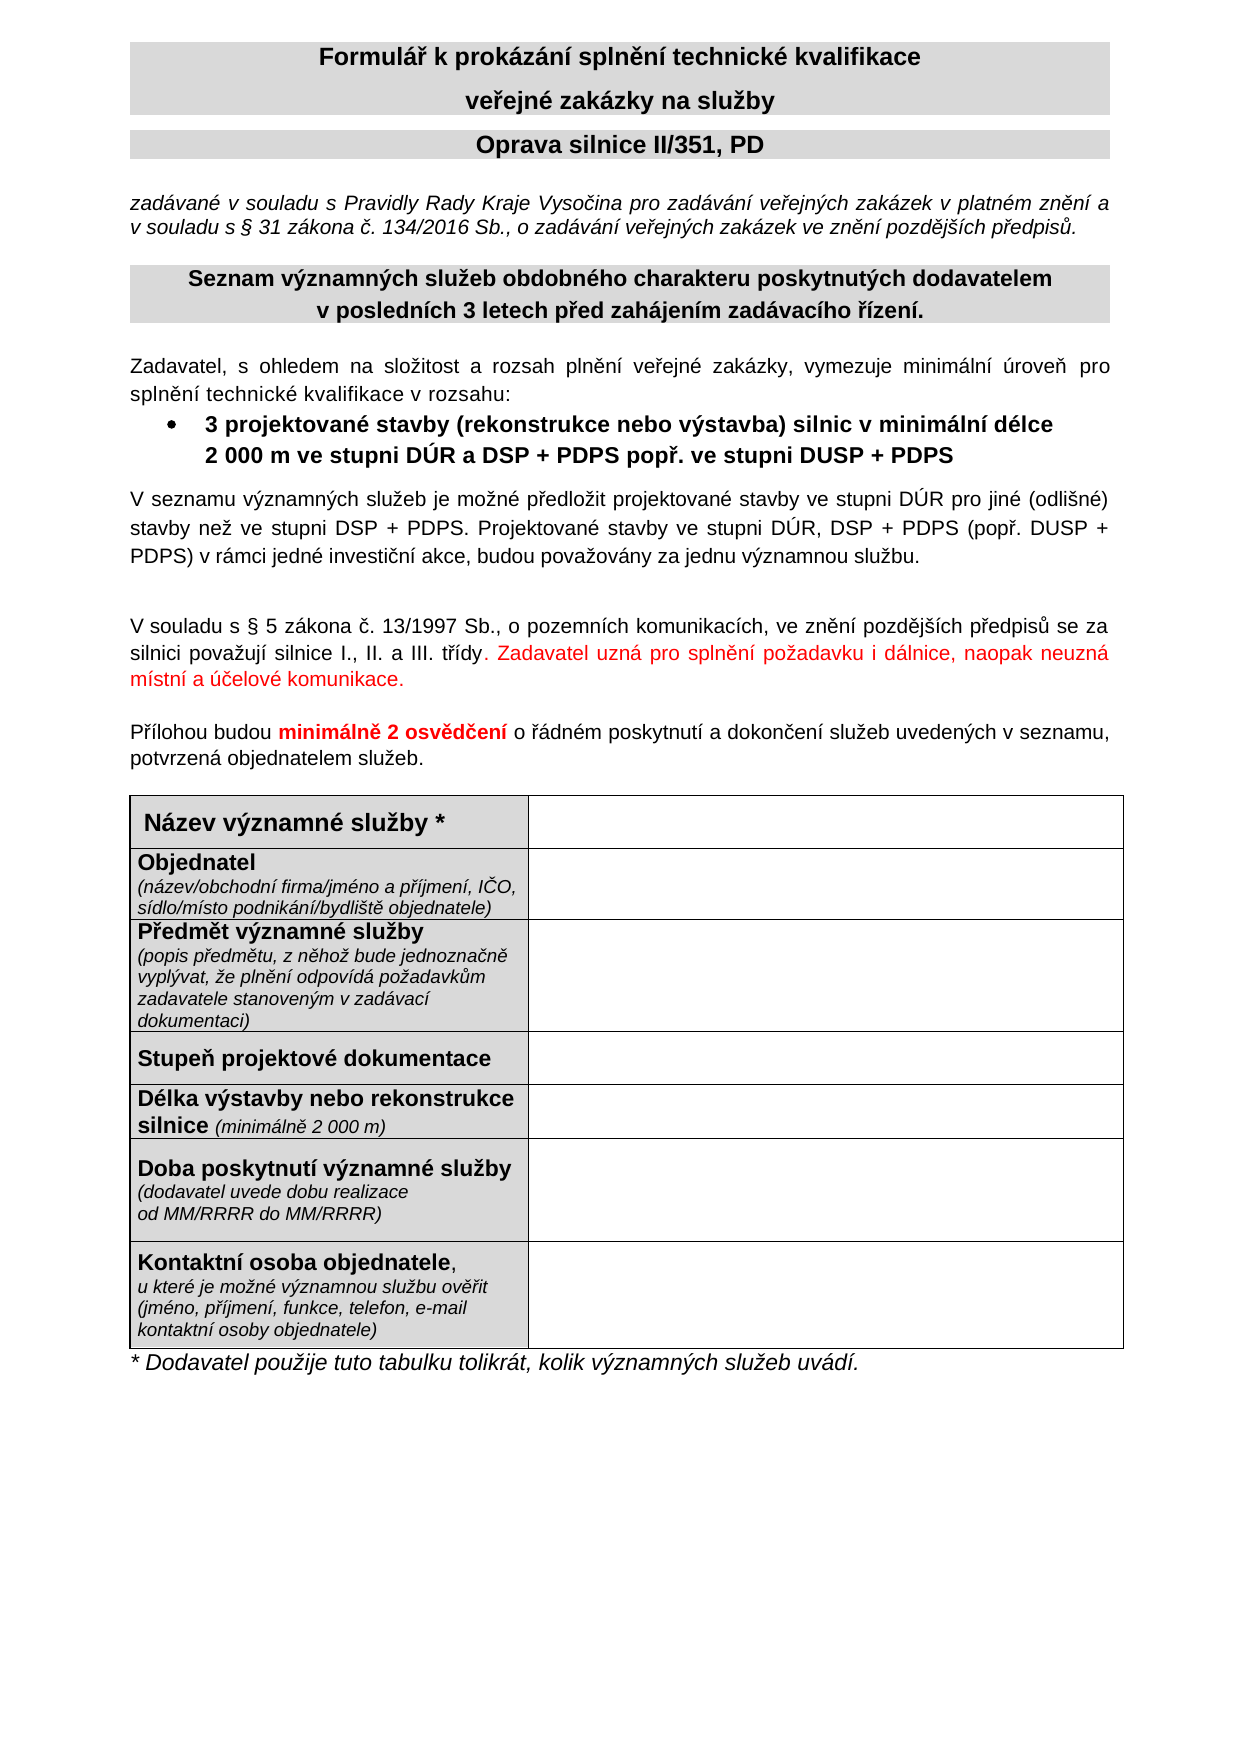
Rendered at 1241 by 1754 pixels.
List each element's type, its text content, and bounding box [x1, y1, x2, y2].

table_cell [529, 1242, 1123, 1347]
table_cell Doba poskytnutí významné služby (dodavatel uvede dobu realizace od MM/RRRR do MM/RRRR) [131, 1139, 528, 1241]
table_cell Délka výstavby nebo rekonstrukce silnice (minimálně 2 000 m) [131, 1085, 528, 1138]
text veřejné zakázky na služby [130, 86, 1110, 115]
table_cell [529, 1032, 1123, 1084]
table_cell [529, 920, 1123, 1031]
text Formulář k prokázání splnění technické kvalifikace [130, 42, 1110, 71]
table_header Název významné služby * [131, 796, 528, 848]
table_header [529, 796, 1123, 848]
table_cell Stupeň projektové dokumentace [131, 1032, 528, 1084]
text * Dodavatel použije tuto tabulku tolikrát, kolik významných služeb uvádí. [130, 1349, 1110, 1375]
table_cell [529, 1085, 1123, 1138]
text Přílohou budou minimálně 2 osvědčení o řádném poskytnutí a dokončení služeb uvedených v seznamu, potvrzená objednatelem služeb. [130, 719, 1110, 770]
text 2 000 m ve stupni DÚR a DSP + PDPS popř. ve stupni DUSP + PDPS [205, 442, 1110, 469]
table_cell [529, 1139, 1123, 1241]
text Oprava silnice II/351, PD [130, 130, 1110, 159]
table_cell Kontaktní osoba objednatele, u které je možné významnou službu ověřit (jméno, příjmení, funkce, telefon, e-mail kontaktní osoby objednatele) [131, 1242, 528, 1347]
text Zadavatel, s ohledem na složitost a rozsah plnění veřejné zakázky, vymezuje minimální úroveň pro splnění technické kvalifikace v rozsahu: [130, 353, 1110, 406]
table_cell Objednatel (název/obchodní firma/jméno a příjmení, IČO, sídlo/místo podnikání/bydliště objednatele) [131, 849, 528, 919]
list 3 projektované stavby (rekonstrukce nebo výstavba) silnic v minimální délce [167, 411, 1110, 437]
table_cell Předmět významné služby (popis předmětu, z něhož bude jednoznačně vyplývat, že plnění odpovídá požadavkům zadavatele stanoveným v zadávací dokumentaci) [131, 920, 528, 1031]
text V souladu s § 5 zákona č. 13/1997 Sb., o pozemních komunikacích, ve znění pozdějších předpisů se za silnici považují silnice I., II. a III. třídy. Zadavatel uzná pro splnění požadavku i dálnice, naopak neuzná místní a účelové komunikace. [130, 614, 1110, 691]
text zadávané v souladu s Pravidly Rady Kraje Vysočina pro zadávání veřejných zakázek v platném znění a v souladu s § 31 zákona č. 134/2016 Sb., o zadávání veřejných zakázek ve znění pozdějších předpisů. [130, 191, 1110, 239]
table_cell [529, 849, 1123, 919]
text V seznamu významných služeb je možné předložit projektované stavby ve stupni DÚR pro jiné (odlišné) stavby než ve stupni DSP + PDPS. Projektované stavby ve stupni DÚR, DSP + PDPS (popř. DUSP + PDPS) v rámci jedné investiční akce, budou považovány za jednu významnou službu. [130, 487, 1110, 568]
text Seznam významných služeb obdobného charakteru poskytnutých dodavatelem v posledních 3 letech před zahájením zadávacího řízení. [130, 265, 1110, 323]
